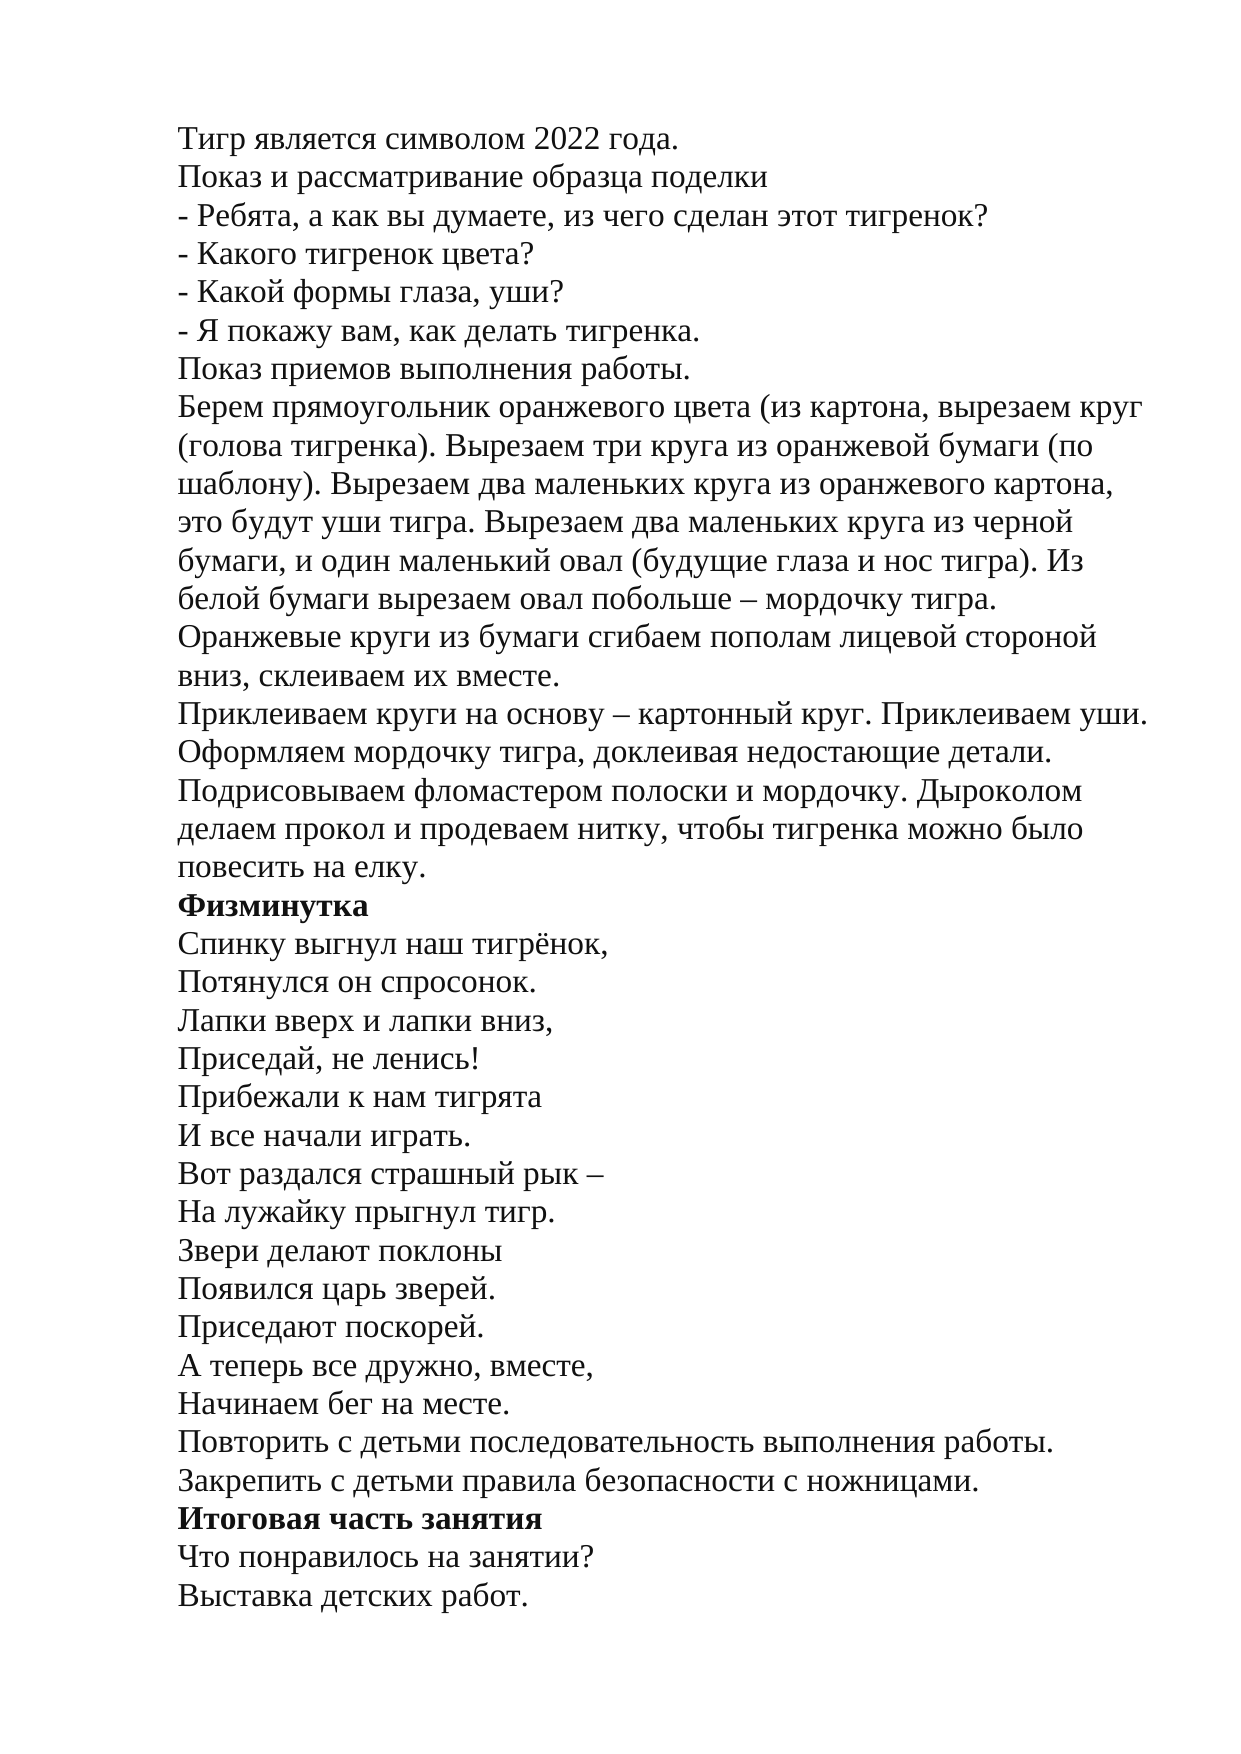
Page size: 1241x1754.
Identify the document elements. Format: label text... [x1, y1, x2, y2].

text Оранжевые круги из бумаги сгибаем пополам лицевой стороной вниз, склеиваем их вместе. [177, 616, 1152, 693]
text - Какой формы глаза, уши? [177, 271, 1152, 310]
text Прибежали к нам тигрята [177, 1076, 1152, 1115]
text Звери делают поклоны [177, 1230, 1152, 1268]
text Что понравилось на занятии? [177, 1536, 1152, 1575]
text Повторить с детьми последовательность выполнения работы. [177, 1421, 1152, 1460]
text И все начали играть. [177, 1115, 1152, 1153]
text Выставка детских работ. [177, 1575, 1152, 1613]
text Спинку выгнул наш тигрёнок, [177, 923, 1152, 961]
text Приседают поскорей. [177, 1306, 1152, 1345]
text - Я покажу вам, как делать тигренка. [177, 310, 1152, 348]
text Закрепить с детьми правила безопасности с ножницами. [177, 1460, 1152, 1498]
text Тигр является символом 2022 года. [177, 118, 1152, 156]
text Приседай, не ленись! [177, 1038, 1152, 1076]
text Вот раздался страшный рык – [177, 1153, 1152, 1191]
text - Какого тигренок цвета? [177, 233, 1152, 271]
text Начинаем бег на месте. [177, 1383, 1152, 1421]
text Показ и рассматривание образца поделки [177, 156, 1152, 195]
text - Ребята, а как вы думаете, из чего сделан этот тигренок? [177, 195, 1152, 233]
text Появился царь зверей. [177, 1268, 1152, 1306]
text Оформляем мордочку тигра, доклеивая недостающие детали. Подрисовываем фломастером полоски и мордочку. Дыроколом делаем прокол и продеваем нитку, чтобы тигренка можно было повесить на елку. [177, 731, 1152, 885]
text Потянулся он спросонок. [177, 961, 1152, 1000]
text А теперь все дружно, вместе, [177, 1345, 1152, 1383]
text Показ приемов выполнения работы. [177, 348, 1152, 386]
text Приклеиваем круги на основу – картонный круг. Приклеиваем уши. [177, 693, 1152, 731]
text Лапки вверх и лапки вниз, [177, 1000, 1152, 1038]
text Берем прямоугольник оранжевого цвета (из картона, вырезаем круг (голова тигренка). Вырезаем три круга из оранжевой бумаги (по шаблону). Вырезаем два маленьких круга из оранжевого картона, это будут уши тигра. Вырезаем два маленьких круга из черной бумаги, и один маленький овал (будущие глаза и нос тигра). Из белой бумаги вырезаем овал побольше – мордочку тигра. [177, 386, 1152, 616]
text Итоговая часть занятия [177, 1498, 1152, 1536]
text На лужайку прыгнул тигр. [177, 1191, 1152, 1230]
text Физминутка [177, 885, 1152, 923]
